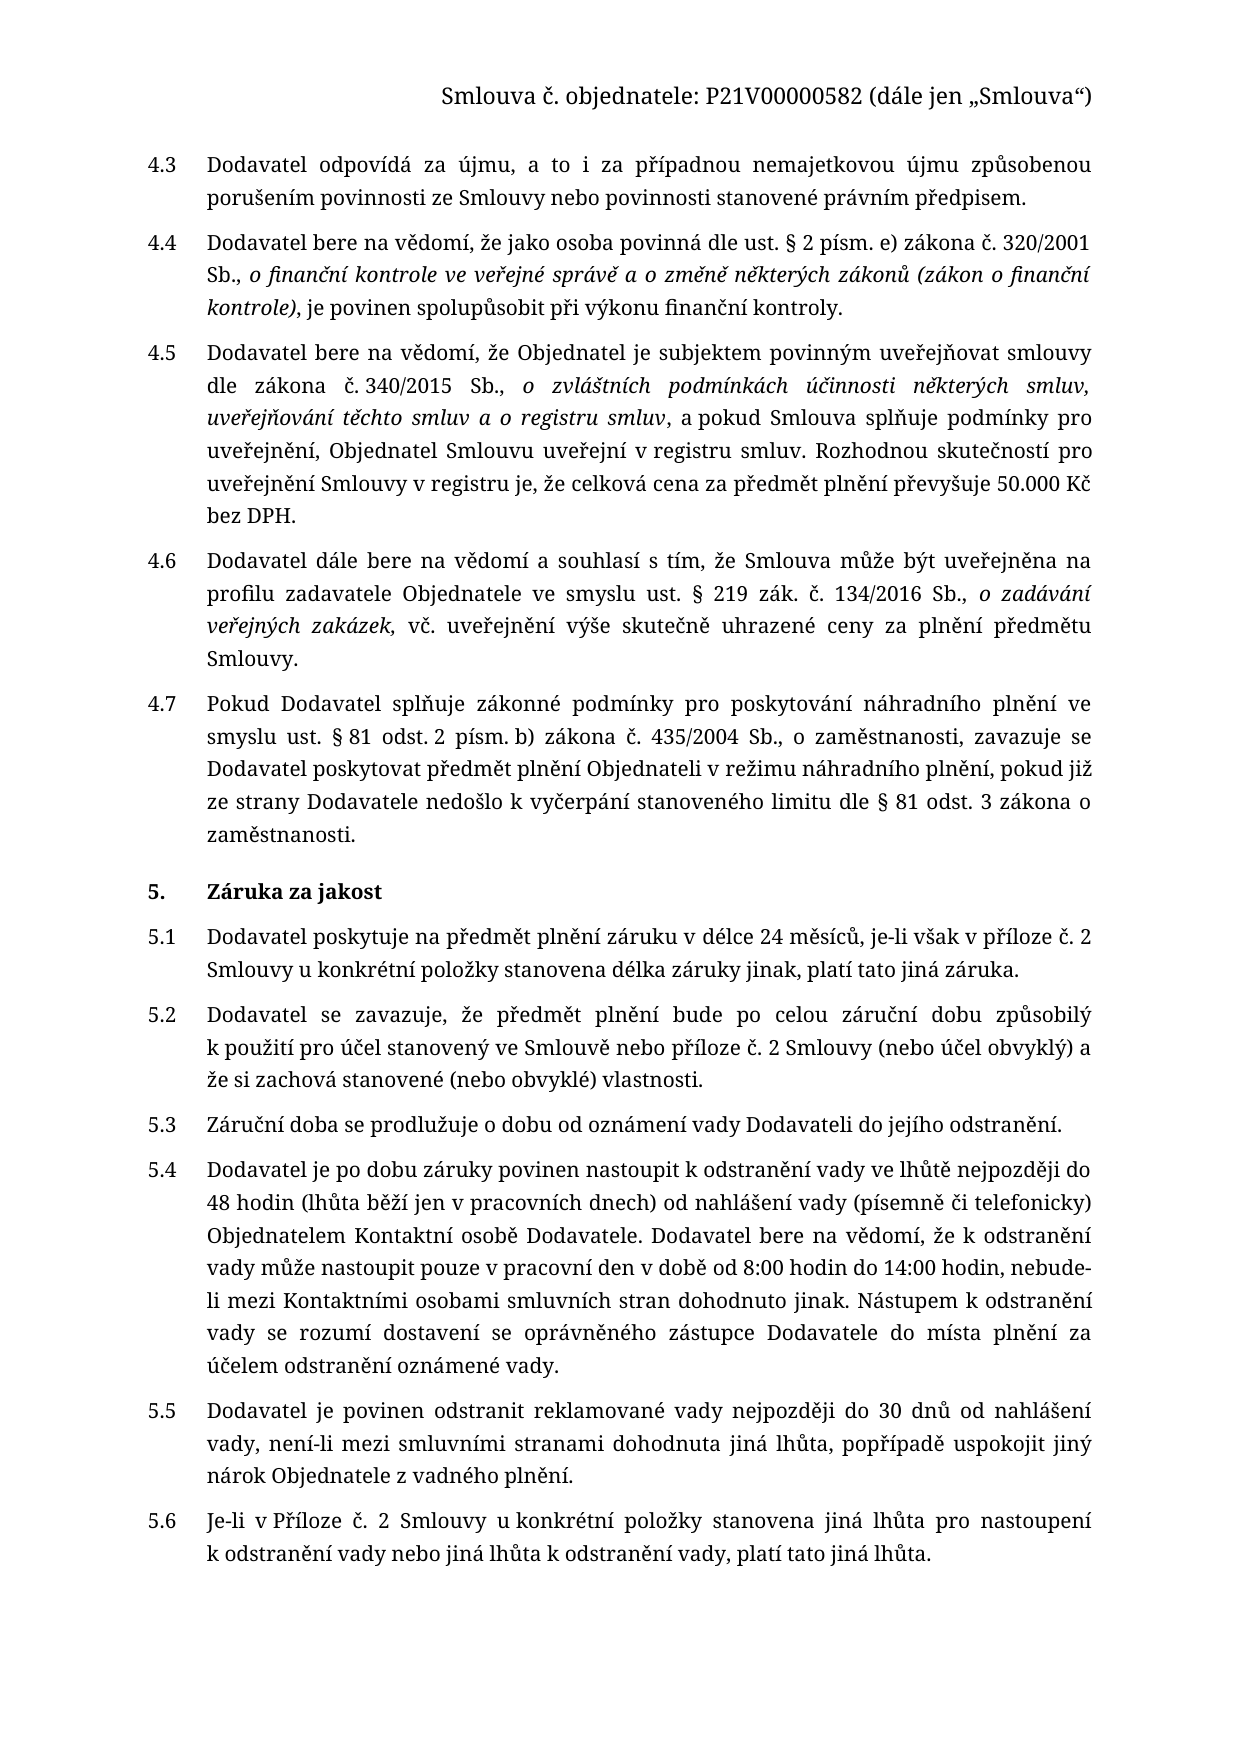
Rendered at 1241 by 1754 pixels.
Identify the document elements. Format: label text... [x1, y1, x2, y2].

list Dodavatel bere na vědomí, že Objednatel je subjektem povinným uveřejňovat smlouvy dle zákona č. 340/2015 Sb., o zvláštních podmínkách účinnosti některých smluv, uveřejňování těchto smluv a o registru smluv, a pokud Smlouva splňuje podmínky pro uveřejnění, Objednatel Smlouvu uveřejní v registru smluv. Rozhodnou skutečností pro uveřejnění Smlouvy v registru je, že celková cena za předmět plnění převyšuje 50.000 Kč bez DPH. [148, 338, 1093, 530]
list Záruka za jakost [148, 877, 1093, 906]
list Dodavatel je po dobu záruky povinen nastoupit k odstranění vady ve lhůtě nejpozději do 48 hodin (lhůta běží jen v pracovních dnech) od nahlášení vady (písemně či telefonicky) Objednatelem Kontaktní osobě Dodavatele. Dodavatel bere na vědomí, že k odstranění vady může nastoupit pouze v pracovní den v době od 8:00 hodin do 14:00 hodin, nebude-li mezi Kontaktními osobami smluvních stran dohodnuto jinak. Nástupem k odstranění vady se rozumí dostavení se oprávněného zástupce Dodavatele do místa plnění za účelem odstranění oznámené vady. [148, 1156, 1093, 1379]
list Dodavatel je povinen odstranit reklamované vady nejpozději do 30 dnů od nahlášení vady, není-li mezi smluvními stranami dohodnuta jiná lhůta, popřípadě uspokojit jiný nárok Objednatele z vadného plnění. [148, 1396, 1093, 1490]
list Je-li v Příloze č. 2 Smlouvy u konkrétní položky stanovena jiná lhůta pro nastoupení k odstranění vady nebo jiná lhůta k odstranění vady, platí tato jiná lhůta. [148, 1507, 1093, 1568]
list Dodavatel odpovídá za újmu, a to i za případnou nemajetkovou újmu způsobenou porušením povinnosti ze Smlouvy nebo povinnosti stanovené právním předpisem. [148, 150, 1093, 211]
list Pokud Dodavatel splňuje zákonné podmínky pro poskytování náhradního plnění ve smyslu ust. § 81 odst. 2 písm. b) zákona č. 435/2004 Sb., o zaměstnanosti, zavazuje se Dodavatel poskytovat předmět plnění Objednateli v režimu náhradního plnění, pokud již ze strany Dodavatele nedošlo k vyčerpání stanoveného limitu dle § 81 odst. 3 zákona o zaměstnanosti. [148, 689, 1093, 848]
list Dodavatel bere na vědomí, že jako osoba povinná dle ust. § 2 písm. e) zákona č. 320/2001 Sb., o finanční kontrole ve veřejné správě a o změně některých zákonů (zákon o finanční kontrole), je povinen spolupůsobit při výkonu finanční kontroly. [148, 228, 1093, 322]
list Dodavatel poskytuje na předmět plnění záruku v délce 24 měsíců, je-li však v příloze č. 2 Smlouvy u konkrétní položky stanovena délka záruky jinak, platí tato jiná záruka. [148, 922, 1093, 983]
list Dodavatel dále bere na vědomí a souhlasí s tím, že Smlouva může být uveřejněna na profilu zadavatele Objednatele ve smyslu ust. § 219 zák. č. 134/2016 Sb., o zadávání veřejných zakázek, vč. uveřejnění výše skutečně uhrazené ceny za plnění předmětu Smlouvy. [148, 546, 1093, 673]
list Záruční doba se prodlužuje o dobu od oznámení vady Dodavateli do jejího odstranění. [148, 1110, 1093, 1139]
list Dodavatel se zavazuje, že předmět plnění bude po celou záruční dobu způsobilý k použití pro účel stanovený ve Smlouvě nebo příloze č. 2 Smlouvy (nebo účel obvyklý) a že si zachová stanovené (nebo obvyklé) vlastnosti. [148, 1000, 1093, 1094]
